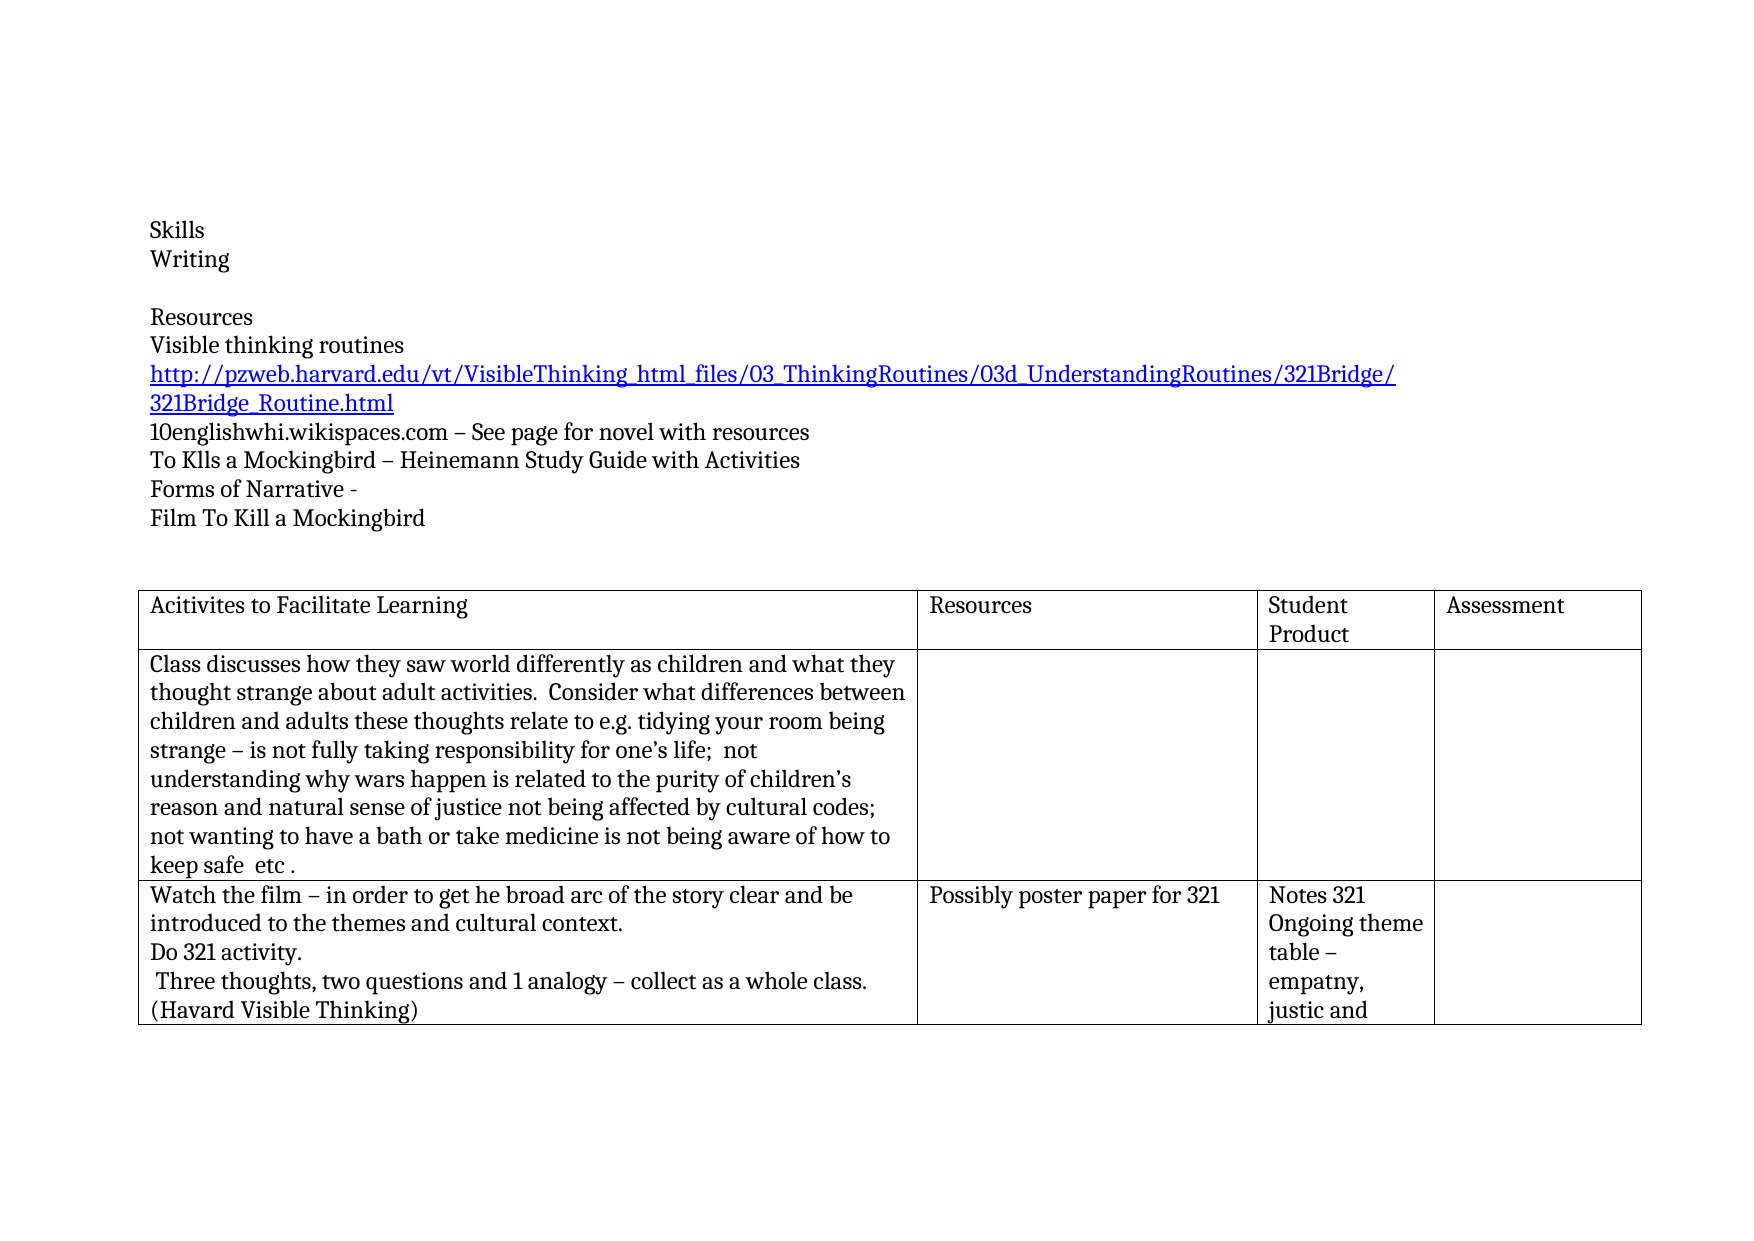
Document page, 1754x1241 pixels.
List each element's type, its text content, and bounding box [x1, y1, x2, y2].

text Film To Kill a Mockingbird [150, 504, 1604, 532]
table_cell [918, 881, 1257, 1024]
table_header Student Product [1258, 591, 1434, 648]
text Writing [150, 245, 1604, 274]
table_cell Class discusses how they saw world differently as children and what they thought strange about adult activities. Consider what differences between children and adults these thoughts relate to e.g. tidying your room being strange – is not fully taking responsibility for one’s life; not understanding why wars happen is related to the purity of children’s reason and natural sense of justice not being affected by cultural codes; not wanting to have a bath or take medicine is not being aware of how to keep safe etc . [139, 650, 917, 879]
text Visible thinking routines [150, 331, 1604, 360]
text Resources [150, 302, 1604, 331]
text 10englishwhi.wikispaces.com – See page for novel with resources [150, 417, 1604, 446]
text Skills [150, 216, 1604, 245]
table_header Acitivites to Facilitate Learning [139, 591, 917, 648]
text Forms of Narrative - [150, 475, 1604, 504]
table_header Resources [918, 591, 1257, 648]
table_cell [1258, 881, 1434, 1024]
table_cell [1435, 881, 1641, 1024]
table_cell [918, 650, 1257, 879]
text To Klls a Mockingbird – Heinemann Study Guide with Activities [150, 446, 1604, 475]
table_header Assessment [1435, 591, 1641, 648]
table_cell [1435, 650, 1641, 879]
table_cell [139, 881, 917, 1024]
table_cell [1258, 650, 1434, 879]
text http://pzweb.harvard.edu/vt/VisibleThinking_html_files/03_ThinkingRoutines/03d_UnderstandingRoutines/321Bridge/321Bridge_Routine.html [150, 360, 1604, 417]
